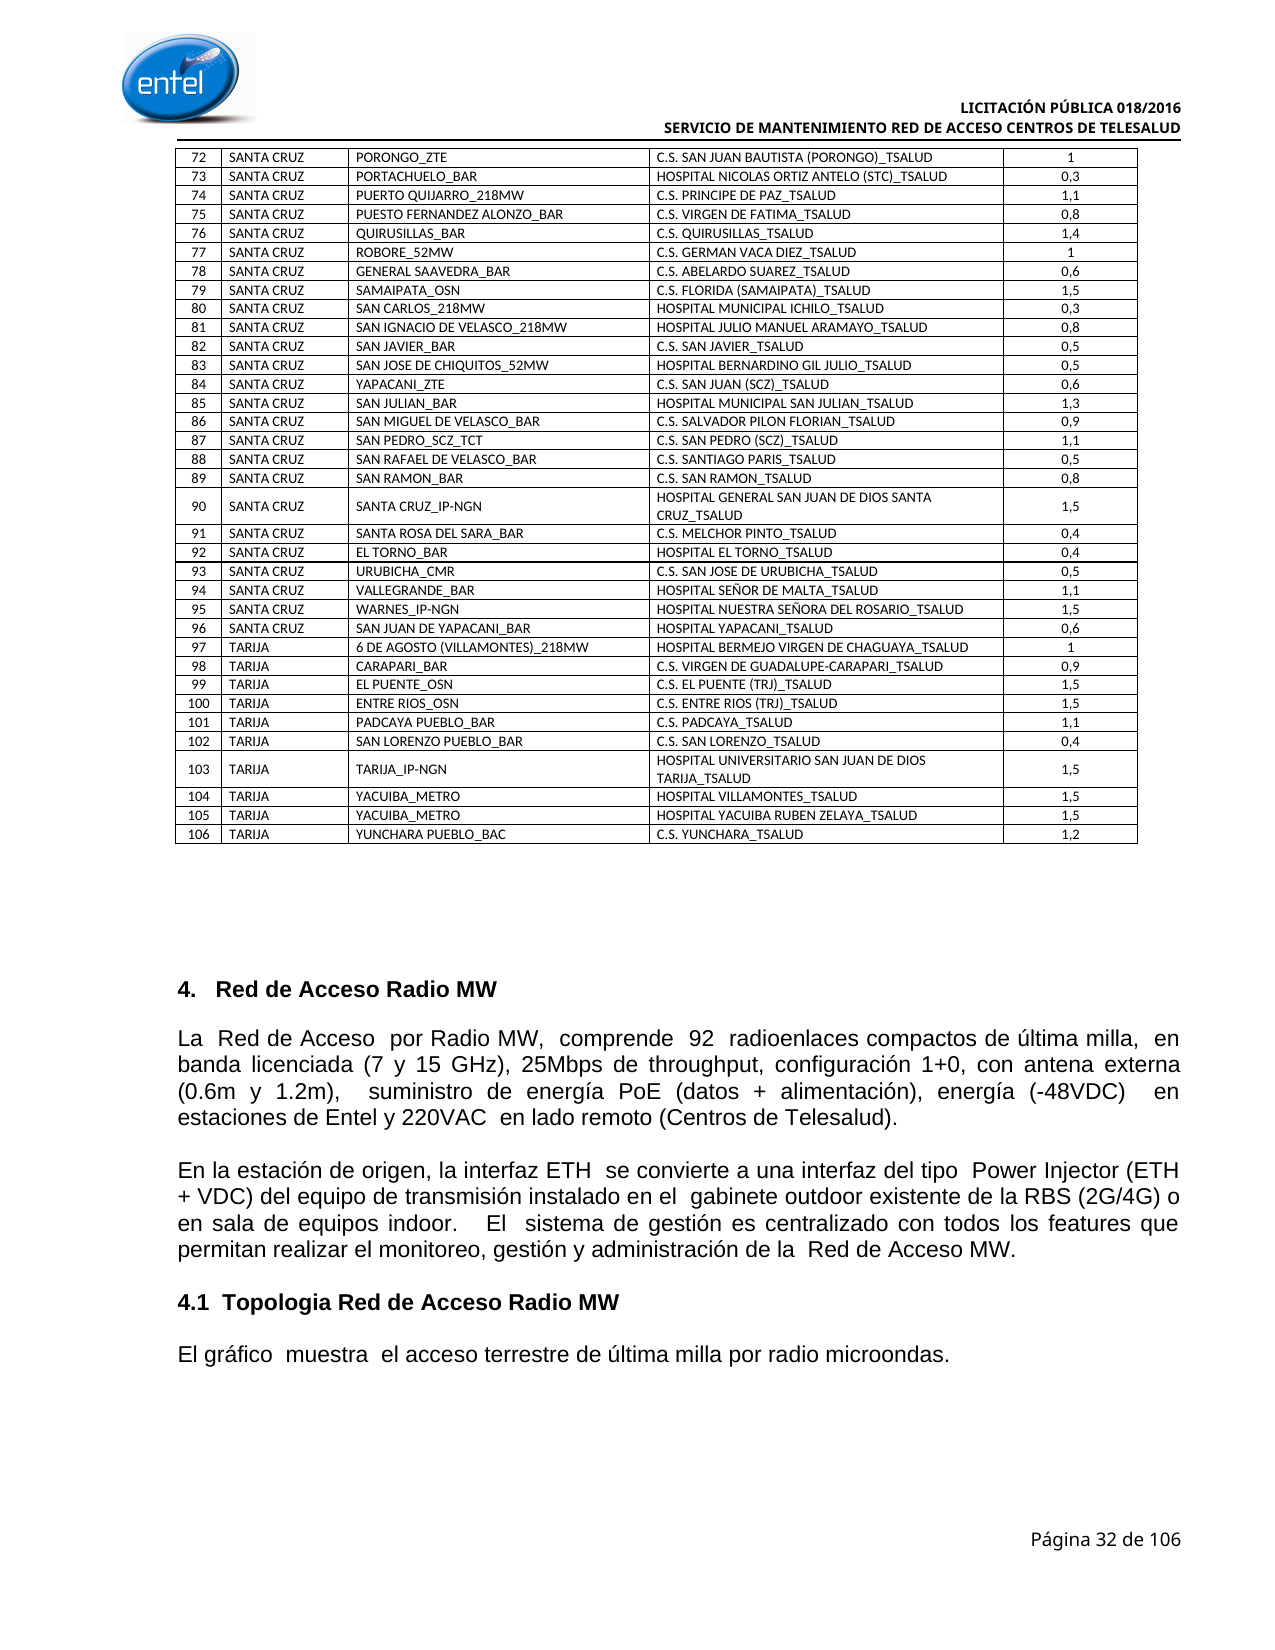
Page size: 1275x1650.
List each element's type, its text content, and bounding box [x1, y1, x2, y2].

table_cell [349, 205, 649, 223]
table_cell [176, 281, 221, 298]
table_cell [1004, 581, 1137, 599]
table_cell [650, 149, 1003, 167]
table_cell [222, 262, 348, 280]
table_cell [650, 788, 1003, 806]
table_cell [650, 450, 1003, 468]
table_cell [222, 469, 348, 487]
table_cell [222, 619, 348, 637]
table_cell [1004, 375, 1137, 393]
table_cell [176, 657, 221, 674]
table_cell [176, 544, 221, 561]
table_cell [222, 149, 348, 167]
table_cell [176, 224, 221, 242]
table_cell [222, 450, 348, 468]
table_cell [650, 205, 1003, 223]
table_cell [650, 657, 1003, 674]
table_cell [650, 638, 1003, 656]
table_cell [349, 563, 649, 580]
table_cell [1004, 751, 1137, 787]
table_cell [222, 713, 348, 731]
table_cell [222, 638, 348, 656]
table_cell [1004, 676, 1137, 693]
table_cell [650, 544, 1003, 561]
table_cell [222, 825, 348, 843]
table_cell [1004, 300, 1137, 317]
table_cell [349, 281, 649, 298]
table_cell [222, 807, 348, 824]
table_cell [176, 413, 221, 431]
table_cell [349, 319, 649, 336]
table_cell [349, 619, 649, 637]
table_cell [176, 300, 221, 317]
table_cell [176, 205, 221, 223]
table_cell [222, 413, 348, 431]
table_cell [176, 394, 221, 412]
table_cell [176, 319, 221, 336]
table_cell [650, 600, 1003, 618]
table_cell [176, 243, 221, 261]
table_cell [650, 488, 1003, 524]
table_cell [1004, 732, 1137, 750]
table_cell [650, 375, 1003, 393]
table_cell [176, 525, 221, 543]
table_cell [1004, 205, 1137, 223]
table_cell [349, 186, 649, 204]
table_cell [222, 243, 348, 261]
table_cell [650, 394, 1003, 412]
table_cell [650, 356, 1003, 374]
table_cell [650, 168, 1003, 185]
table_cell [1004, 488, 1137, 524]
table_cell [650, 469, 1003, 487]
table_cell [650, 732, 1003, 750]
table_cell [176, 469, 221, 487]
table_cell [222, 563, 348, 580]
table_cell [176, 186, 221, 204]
text La Red de Acceso por Radio MW, comprende 92 radioenlaces compactos de última milla, en banda licenciada (7 y 15 GHz), 25Mbps de throughput, configuración 1+0, con antena externa (0.6m y 1.2m), suministro de energía PoE (datos + alimentación), energía (-48VDC) en estaciones de Entel y 220VAC en lado remoto (Centros de Telesalud). [177, 1025, 1181, 1131]
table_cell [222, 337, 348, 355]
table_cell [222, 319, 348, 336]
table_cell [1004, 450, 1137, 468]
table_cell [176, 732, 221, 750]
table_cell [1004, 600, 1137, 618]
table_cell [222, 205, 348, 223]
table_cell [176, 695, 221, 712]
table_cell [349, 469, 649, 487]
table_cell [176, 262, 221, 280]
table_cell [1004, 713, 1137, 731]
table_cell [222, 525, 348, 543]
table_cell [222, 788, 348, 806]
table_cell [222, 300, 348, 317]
text En la estación de origen, la interfaz ETH se convierte a una interfaz del tipo Power Injector (ETH + VDC) del equipo de transmisión instalado en el gabinete outdoor existente de la RBS (2G/4G) o en sala de equipos indoor. El sistema de gestión es centralizado con todos los features que permitan realizar el monitoreo, gestión y administración de la Red de Acceso MW. [177, 1157, 1181, 1262]
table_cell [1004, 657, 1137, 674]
text 4.1 Topologia Red de Acceso Radio MW [177, 1289, 1181, 1315]
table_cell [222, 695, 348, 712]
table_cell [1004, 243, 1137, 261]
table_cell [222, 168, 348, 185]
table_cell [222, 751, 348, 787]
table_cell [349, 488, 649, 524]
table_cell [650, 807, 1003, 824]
picture [121, 32, 257, 124]
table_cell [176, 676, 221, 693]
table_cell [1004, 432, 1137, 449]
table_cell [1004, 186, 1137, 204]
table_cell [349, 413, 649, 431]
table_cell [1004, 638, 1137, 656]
text El gráfico muestra el acceso terrestre de última milla por radio microondas. [177, 1341, 1181, 1368]
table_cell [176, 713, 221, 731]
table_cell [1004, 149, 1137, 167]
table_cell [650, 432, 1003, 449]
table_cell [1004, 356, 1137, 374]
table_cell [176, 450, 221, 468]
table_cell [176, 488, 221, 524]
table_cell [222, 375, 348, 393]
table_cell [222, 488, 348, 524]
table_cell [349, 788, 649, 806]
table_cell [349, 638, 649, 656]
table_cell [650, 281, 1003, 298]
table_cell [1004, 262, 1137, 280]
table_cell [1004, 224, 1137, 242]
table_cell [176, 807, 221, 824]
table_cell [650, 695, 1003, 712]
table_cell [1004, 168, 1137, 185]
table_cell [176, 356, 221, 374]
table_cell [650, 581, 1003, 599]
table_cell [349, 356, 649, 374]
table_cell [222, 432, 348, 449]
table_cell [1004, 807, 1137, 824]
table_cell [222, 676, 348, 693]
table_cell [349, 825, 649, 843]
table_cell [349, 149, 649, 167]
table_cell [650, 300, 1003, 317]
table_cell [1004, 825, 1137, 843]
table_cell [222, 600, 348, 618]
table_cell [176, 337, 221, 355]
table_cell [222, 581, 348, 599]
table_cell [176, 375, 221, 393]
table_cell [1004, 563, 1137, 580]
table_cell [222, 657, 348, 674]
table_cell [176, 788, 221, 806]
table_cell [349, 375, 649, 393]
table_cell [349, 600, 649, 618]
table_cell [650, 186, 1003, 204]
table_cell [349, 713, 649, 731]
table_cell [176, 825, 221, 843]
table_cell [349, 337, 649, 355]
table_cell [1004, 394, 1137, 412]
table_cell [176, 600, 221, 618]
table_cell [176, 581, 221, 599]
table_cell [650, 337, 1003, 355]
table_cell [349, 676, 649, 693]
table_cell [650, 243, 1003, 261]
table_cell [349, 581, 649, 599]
text 4. Red de Acceso Radio MW [177, 976, 1181, 1002]
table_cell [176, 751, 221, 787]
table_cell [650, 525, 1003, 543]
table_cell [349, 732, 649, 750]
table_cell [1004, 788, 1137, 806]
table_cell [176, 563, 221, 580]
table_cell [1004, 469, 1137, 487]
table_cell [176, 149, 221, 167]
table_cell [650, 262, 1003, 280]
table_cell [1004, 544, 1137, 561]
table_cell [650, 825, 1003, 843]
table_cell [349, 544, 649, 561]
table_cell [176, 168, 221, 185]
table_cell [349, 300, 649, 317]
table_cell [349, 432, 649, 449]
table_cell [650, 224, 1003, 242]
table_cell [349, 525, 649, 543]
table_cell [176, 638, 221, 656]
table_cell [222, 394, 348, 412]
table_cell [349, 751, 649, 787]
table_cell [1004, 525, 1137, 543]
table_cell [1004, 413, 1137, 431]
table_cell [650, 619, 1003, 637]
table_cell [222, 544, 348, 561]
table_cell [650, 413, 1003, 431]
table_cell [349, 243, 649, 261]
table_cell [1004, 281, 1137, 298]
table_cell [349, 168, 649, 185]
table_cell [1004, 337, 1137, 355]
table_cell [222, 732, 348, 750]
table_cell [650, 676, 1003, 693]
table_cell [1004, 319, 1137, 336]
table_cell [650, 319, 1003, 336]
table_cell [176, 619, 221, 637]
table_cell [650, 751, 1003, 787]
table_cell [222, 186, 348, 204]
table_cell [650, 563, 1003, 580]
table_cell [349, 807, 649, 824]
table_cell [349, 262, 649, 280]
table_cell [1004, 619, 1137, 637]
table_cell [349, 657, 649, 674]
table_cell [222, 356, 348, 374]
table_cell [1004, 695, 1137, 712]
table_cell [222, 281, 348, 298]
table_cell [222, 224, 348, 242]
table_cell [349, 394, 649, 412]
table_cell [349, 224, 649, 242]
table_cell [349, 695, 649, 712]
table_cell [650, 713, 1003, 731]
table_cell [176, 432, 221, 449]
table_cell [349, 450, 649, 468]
